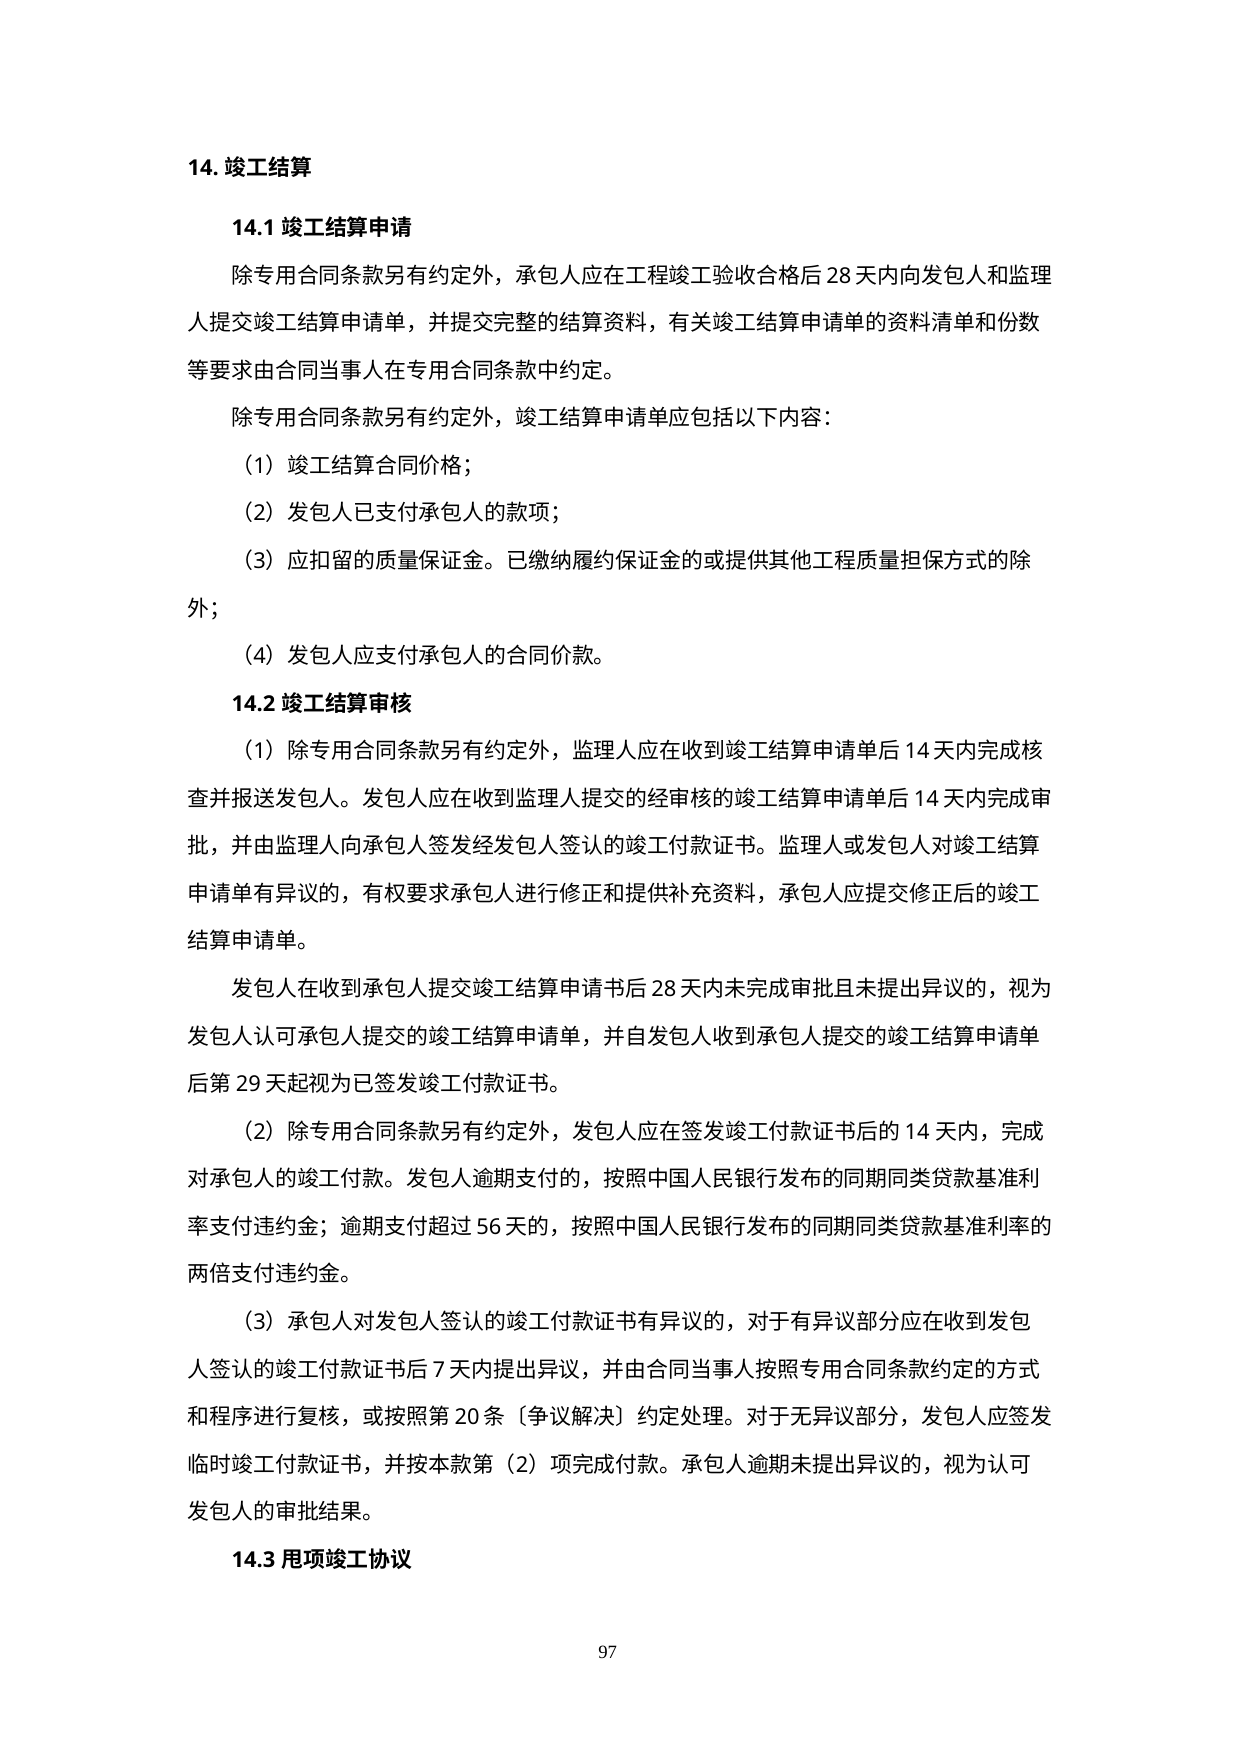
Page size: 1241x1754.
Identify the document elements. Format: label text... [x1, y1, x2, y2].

text （3）应扣留的质量保证金。已缴纳履约保证金的或提供其他工程质量担保方式的除外； [187, 543, 1053, 622]
subtitle 14.3 甩项竣工协议 [187, 1542, 1053, 1574]
text （4）发包人应支付承包人的合同价款。 [187, 638, 1053, 670]
subtitle 14. 竣工结算 [187, 150, 1053, 182]
subtitle 14.1 竣工结算申请 [187, 210, 1053, 242]
subtitle 14.2 竣工结算审核 [187, 686, 1053, 717]
text （2）发包人已支付承包人的款项； [187, 495, 1053, 527]
text （3）承包人对发包人签认的竣工付款证书有异议的，对于有异议部分应在收到发包人签认的竣工付款证书后7天内提出异议，并由合同当事人按照专用合同条款约定的方式和程序进行复核，或按照第20条〔争议解决〕约定处理。对于无异议部分，发包人应签发临时竣工付款证书，并按本款第（2）项完成付款。承包人逾期未提出异议的，视为认可发包人的审批结果。 [187, 1304, 1053, 1526]
text （2）除专用合同条款另有约定外，发包人应在签发竣工付款证书后的14 天内，完成对承包人的竣工付款。发包人逾期支付的，按照中国人民银行发布的同期同类贷款基准利率支付违约金；逾期支付超过56天的，按照中国人民银行发布的同期同类贷款基准利率的两倍支付违约金。 [187, 1114, 1053, 1288]
text 除专用合同条款另有约定外，承包人应在工程竣工验收合格后28天内向发包人和监理人提交竣工结算申请单，并提交完整的结算资料，有关竣工结算申请单的资料清单和份数等要求由合同当事人在专用合同条款中约定。 [187, 258, 1053, 384]
text 发包人在收到承包人提交竣工结算申请书后28天内未完成审批且未提出异议的，视为发包人认可承包人提交的竣工结算申请单，并自发包人收到承包人提交的竣工结算申请单后第29天起视为已签发竣工付款证书。 [187, 971, 1053, 1098]
text （1）竣工结算合同价格； [187, 448, 1053, 479]
text 除专用合同条款另有约定外，竣工结算申请单应包括以下内容： [187, 400, 1053, 432]
text （1）除专用合同条款另有约定外，监理人应在收到竣工结算申请单后14天内完成核查并报送发包人。发包人应在收到监理人提交的经审核的竣工结算申请单后14天内完成审批，并由监理人向承包人签发经发包人签认的竣工付款证书。监理人或发包人对竣工结算申请单有异议的，有权要求承包人进行修正和提供补充资料，承包人应提交修正后的竣工结算申请单。 [187, 733, 1053, 955]
